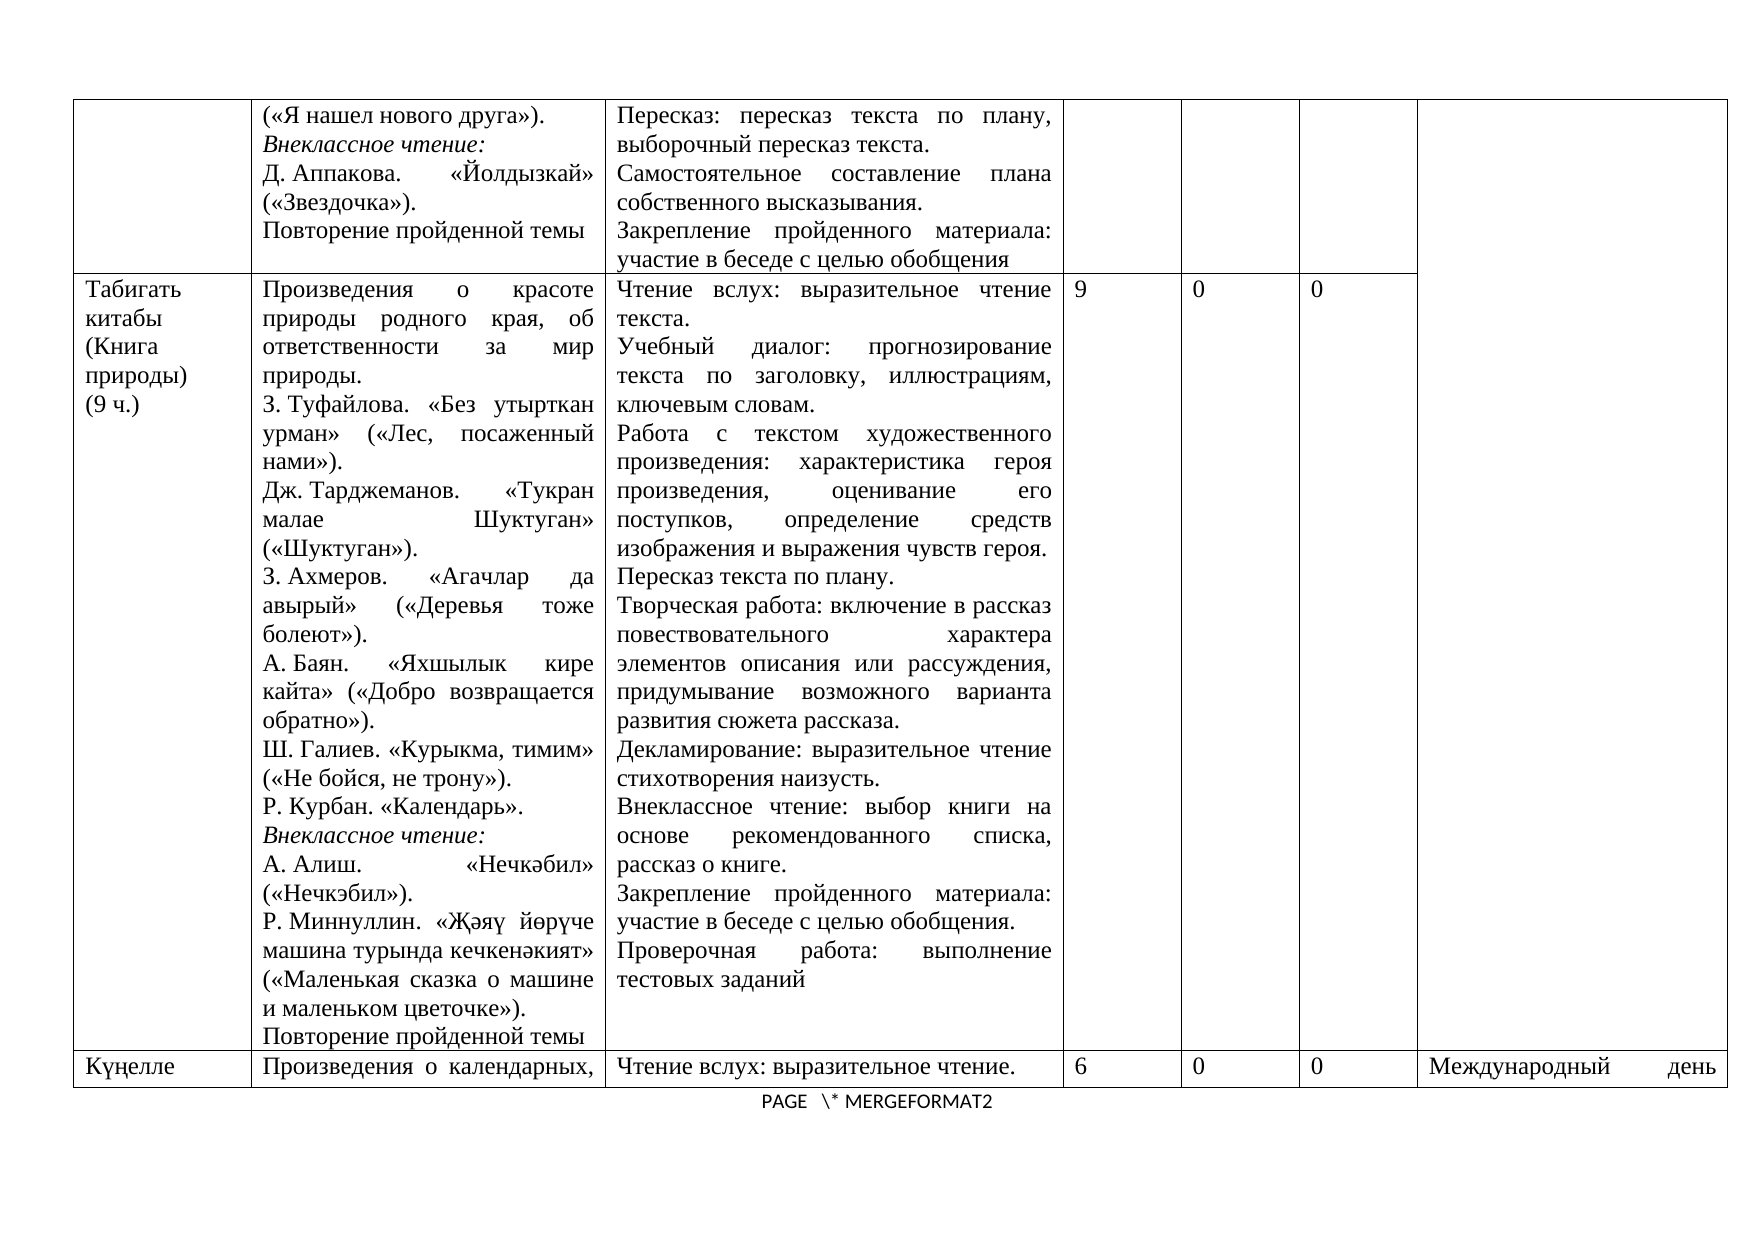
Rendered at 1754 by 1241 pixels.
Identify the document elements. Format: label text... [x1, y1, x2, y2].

table_cell Произведения о красоте природы родного края, об ответственности за мир природы. З. Туфайлова. «Без утырткан урман» («Лес, посаженный нами»). Дж. Тарджеманов. «Тукран малае Шуктуган» («Шуктуган»). З. Ахмеров. «Агачлар да авырый» («Деревья тоже болеют»). А. Баян. «Яхшылык кире кайта» («Добро возвращается обратно»). Ш. Галиев. «Курыкма, тимим» («Не бойся, не трону»). Р. Курбан. «Календарь». Внеклассное чтение: А. Алиш. «Нечкәбил» («Нечкэбил»). Р. Миннуллин. «Җәяү йөрүче машина турында кечкенәкият» («Маленькая сказка о машине и маленьком цветочке»). Повторение пройденной темы [252, 274, 605, 1050]
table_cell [252, 1051, 605, 1087]
table_cell 0 [1182, 1051, 1299, 1087]
table_cell 6 [1064, 100, 1181, 273]
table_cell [252, 100, 605, 273]
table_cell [74, 100, 251, 273]
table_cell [74, 1051, 251, 1087]
table_cell 6 [1064, 1051, 1181, 1087]
table_cell Табигать китабы (Книга природы) (9 ч.) [74, 274, 251, 1050]
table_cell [606, 100, 1063, 273]
table_cell 0 [1182, 274, 1299, 1050]
table_cell 0 [1182, 100, 1299, 273]
table_cell 0 [1300, 1051, 1417, 1087]
table_cell 0 [1300, 100, 1417, 273]
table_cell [606, 1051, 1063, 1087]
table_cell 9 [1064, 274, 1181, 1050]
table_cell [1418, 1051, 1727, 1087]
table_cell [1418, 100, 1727, 1050]
table_cell Чтение вслух: выразительное чтение текста. Учебный диалог: прогнозирование текста по заголовку, иллюстрациям, ключевым словам. Работа с текстом художественного произведения: характеристика героя произведения, оценивание его поступков, определение средств изображения и выражения чувств героя. Пересказ текста по плану. Творческая работа: включение в рассказ повествовательного характера элементов описания или рассуждения, придумывание возможного варианта развития сюжета рассказа. Декламирование: выразительное чтение стихотворения наизусть. Внеклассное чтение: выбор книги на основе рекомендованного списка, рассказ о книге. Закрепление пройденного материала: участие в беседе с целью обобщения. Проверочная работа: выполнение тестовых заданий [606, 274, 1063, 1050]
table_cell 0 [1300, 274, 1417, 1050]
